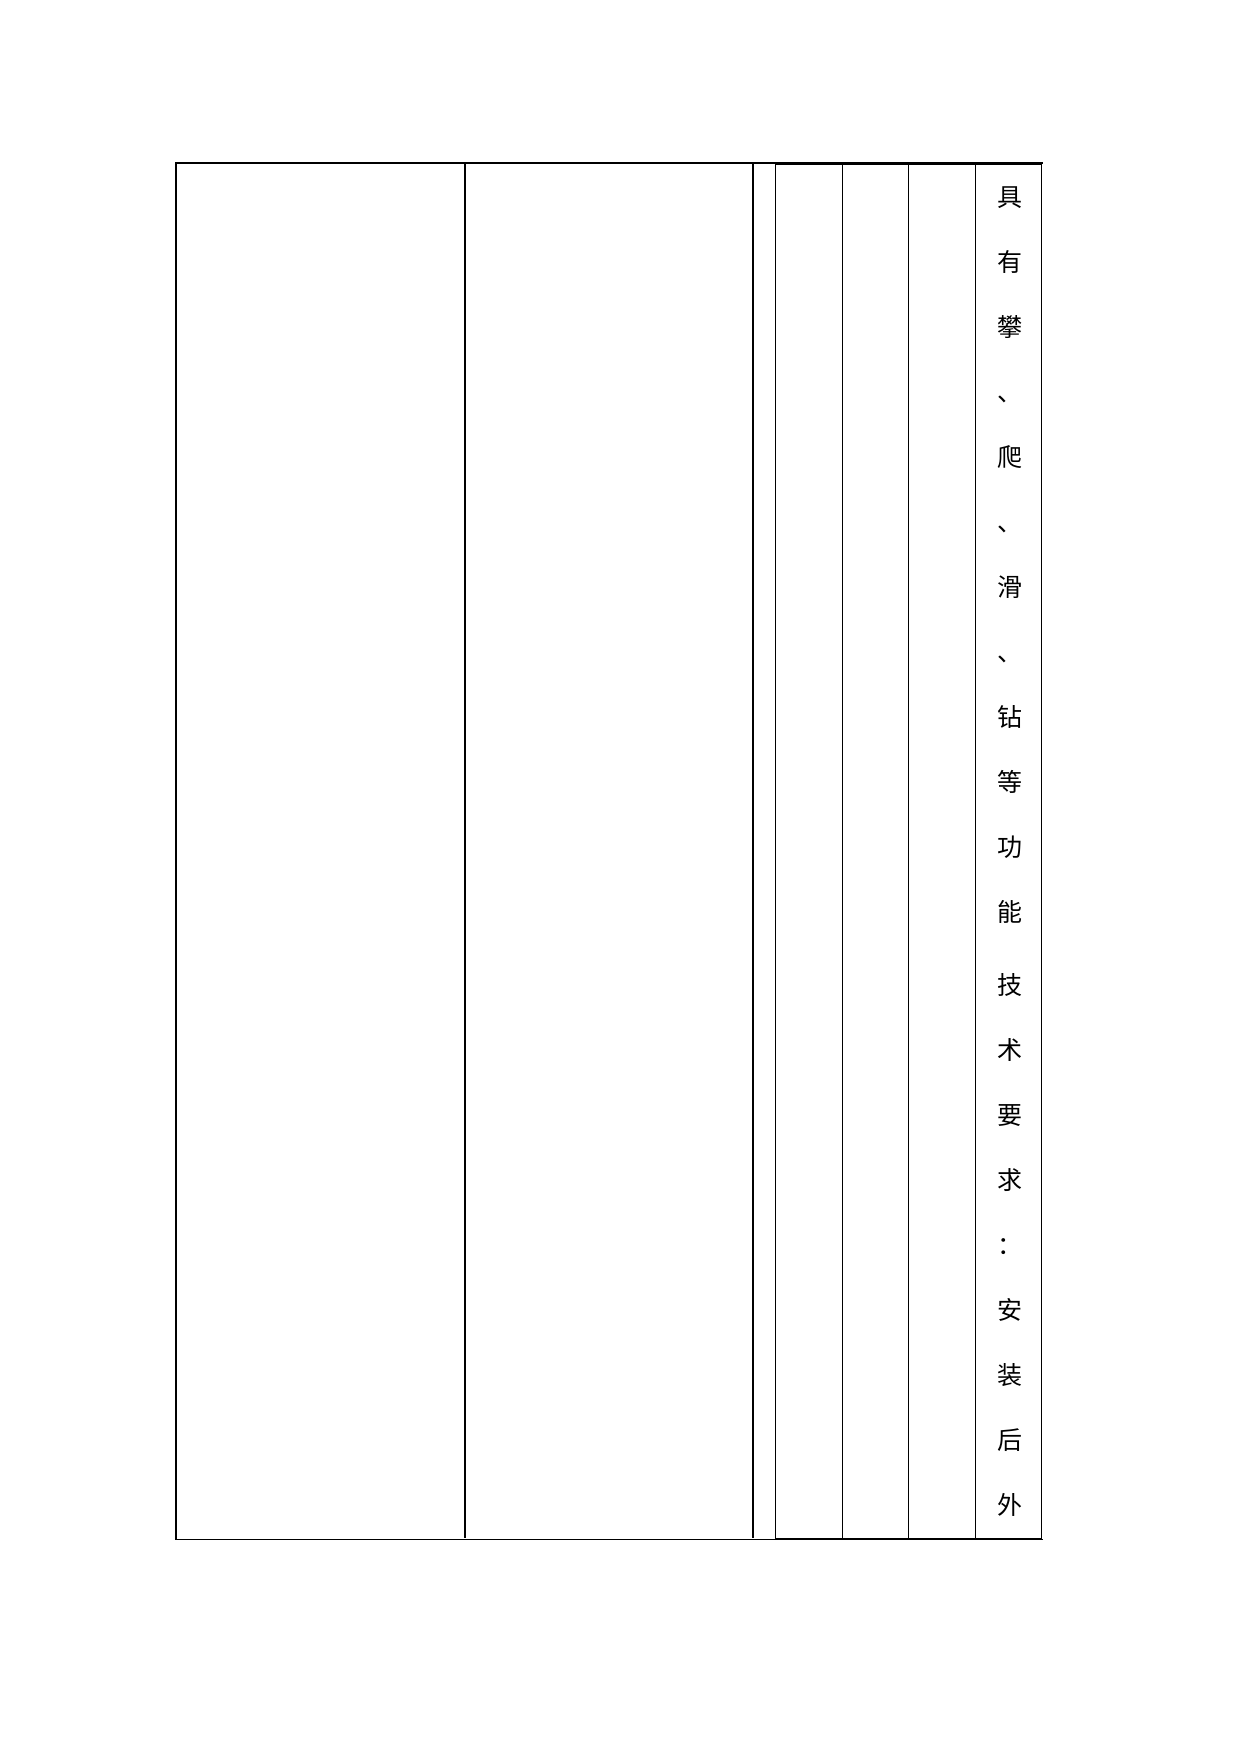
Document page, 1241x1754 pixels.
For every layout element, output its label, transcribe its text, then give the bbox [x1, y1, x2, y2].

table_cell [466, 164, 752, 1538]
table_cell [976, 165, 1041, 1538]
table_cell [843, 165, 908, 1538]
table_cell 1 [177, 164, 464, 1538]
table_cell [776, 165, 842, 1538]
table_cell [909, 165, 975, 1538]
table_cell [754, 164, 775, 1538]
